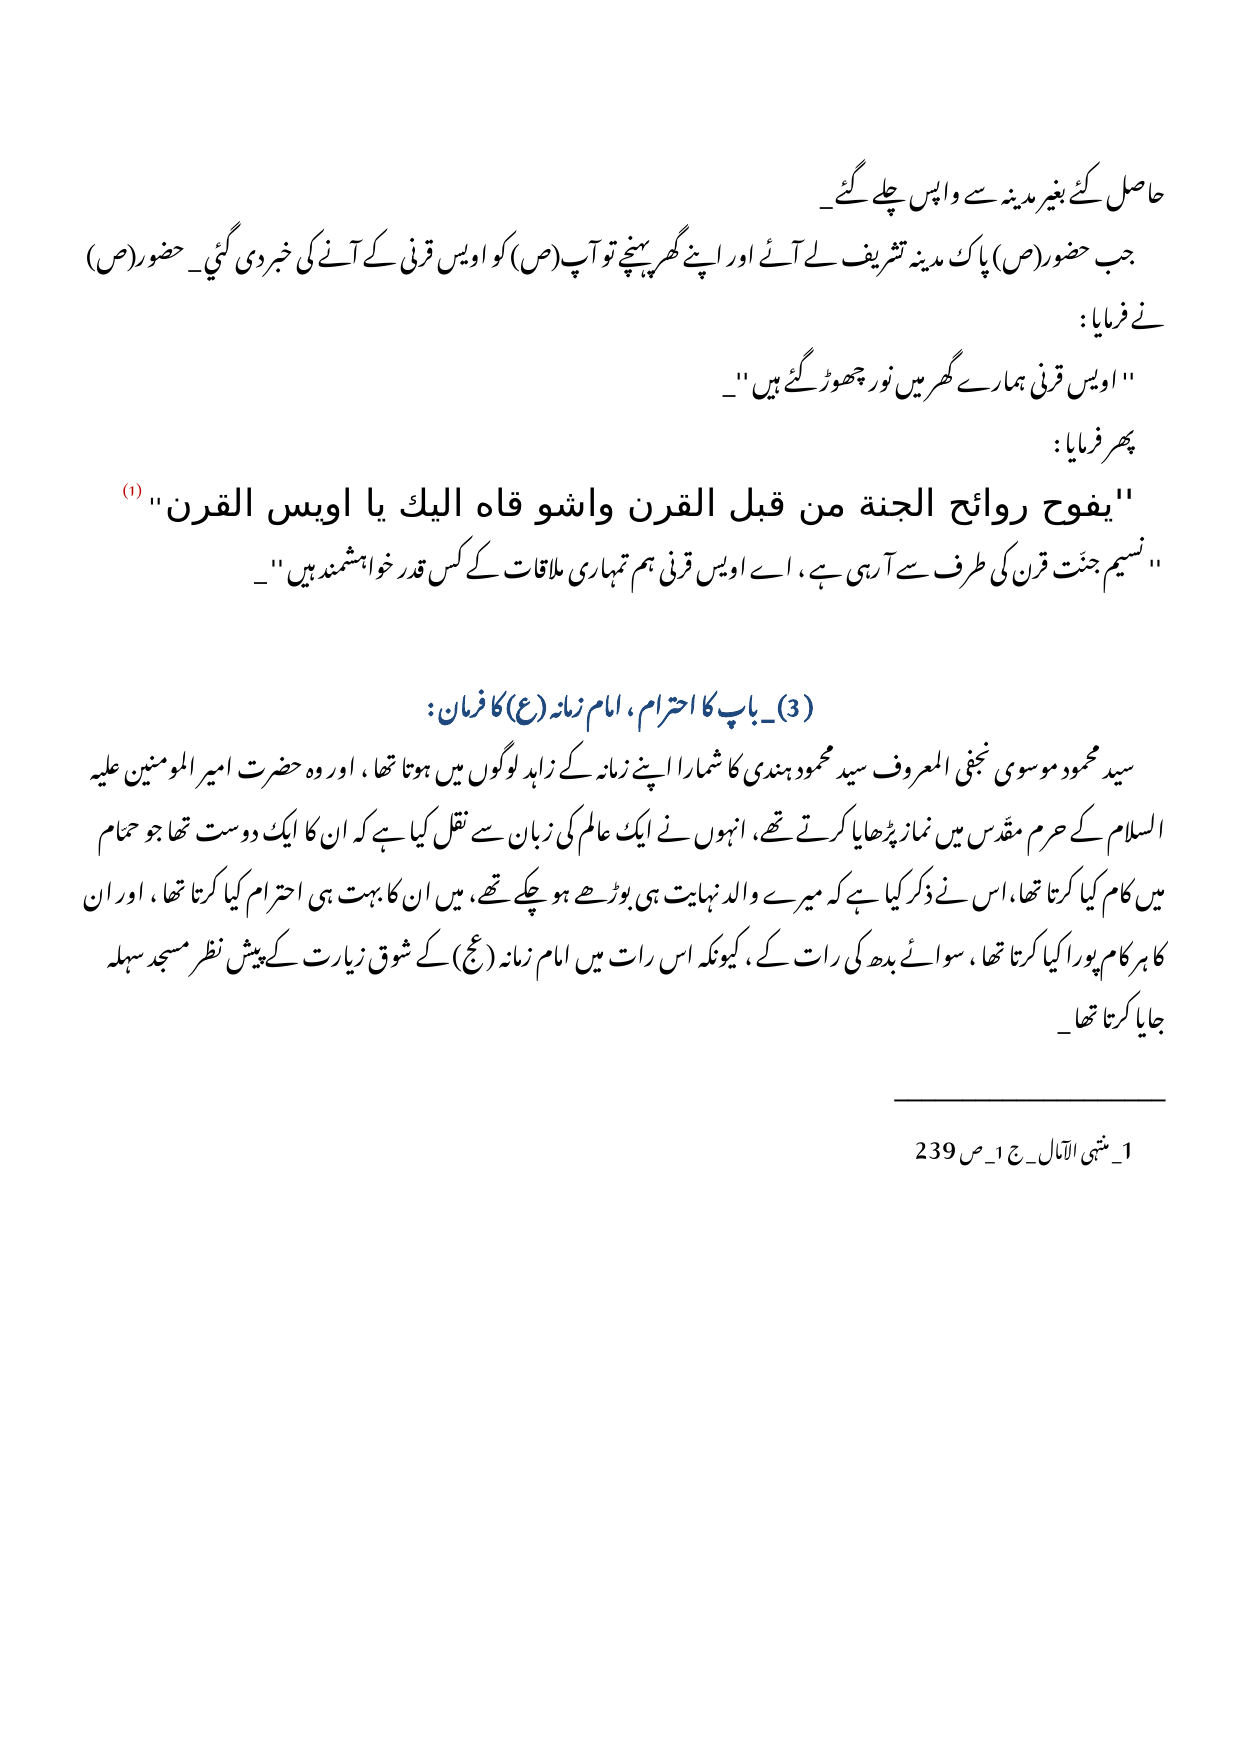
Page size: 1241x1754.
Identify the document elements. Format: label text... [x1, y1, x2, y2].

text ''يفوح روائح الجنة من قبل القرن واشو قاه اليك يا اويس القرن '' (1) '' نسيم جنّت قرن كى طرف سے آ رہى ہے ، اے اويس قرنى ہم تمہارى ملاقات كے كس قدر خواہشمند ہيں '' _ [75, 469, 1165, 594]
text '' اويس قرنى ہمارے گھر ميں نور چھوڑ گئے ہيں ''_ [75, 344, 1165, 406]
text 1_ منتہى الآمال _ ج 1_ ص 239 چنانچہ جب چاليس بدھ كى راتيں مكمل ہو گئيں اور آخرى رات كو ميں بڑى آرزوئيں لے كر گيا تھا كہ يقينا آنجناب(ع) كى زيارت ہو گى ، اور جب ميں واپس پلٹ رہا تھا تو راستے ميں ايك نورانى صورت كے شخص كو ديكھا جو گھوڑے پر سوار تھا ، جب ميرے نزديك پہنچا تو ميرے نام سے مجھے پكارا اور تين مرتبہ كہا :'' تم اپنے باپ كا خاص خيال ركھا كرو اور اس كا احترام كيا كرو ، '' يہ كہا اور ميرى نگاہوں سے غائب ہو گيا _ ميں نے لمحہ بھر سوچا كہ يہ شخص كون تھا ؟ ، پھر فو راً خيال آيا كہ يہ تو وہى عظيم الشّان شخصيّت ہيں ، جن كے شوق ديدار كے لئے ميں چاليس بدھ كى راتيں مسجد سہلہ جا چكا ہوں _ [75, 1111, 1165, 1174]
text پھر فرمايا : [75, 406, 1165, 469]
text حاصل كئے بغير مدينہ سے واپس چلے گئے _ [75, 94, 1165, 219]
subtitle ( 3) _ باپ كا احترام ، امام زمانہ (ع) كا فرمان : [75, 669, 1165, 731]
text ____________________ [75, 1044, 1165, 1111]
text سيد محمود موسوى نجفى المعروف سيد محمود ہندى كا شمارا اپنے زمانہ كے زاہد لوگوں ميں ہوتا تھا ، اور وہ حضرت امير المومنين عليہ السلام كے حرم مقّدس ميں نماز پڑھايا كرتے تھے، انہوں نے ايك عالم كى زبان سے نقل كيا ہے كہ ان كا ايك دوست تھا جو حمّام ميں كام كيا كرتا تھا،اس نے ذكر كيا ہے كہ ميرے والد نہايت ہى بوڑھے ہو چكے تھے، ميں ان كا بہت ہى احترام كيا كرتا تھا ، اور ان كا ہر كام پورا كيا كرتا تھا ، سوائے بدھ كى رات كے ، كيونكہ اس رات ميں امام زمانہ ( عج) كے شوق زيارت كے پيش نظر مسجد سہلہ جايا كرتا تھا _ [75, 731, 1165, 1044]
text جب حضور(ص) پاك مدينہ تشريف لے آئے اور اپنے گھر پہنچے تو آپ(ص) كو اويس قرنى كے آنے كى خبر دى گئي _ حضور(ص) نے فرمايا : [75, 219, 1165, 344]
